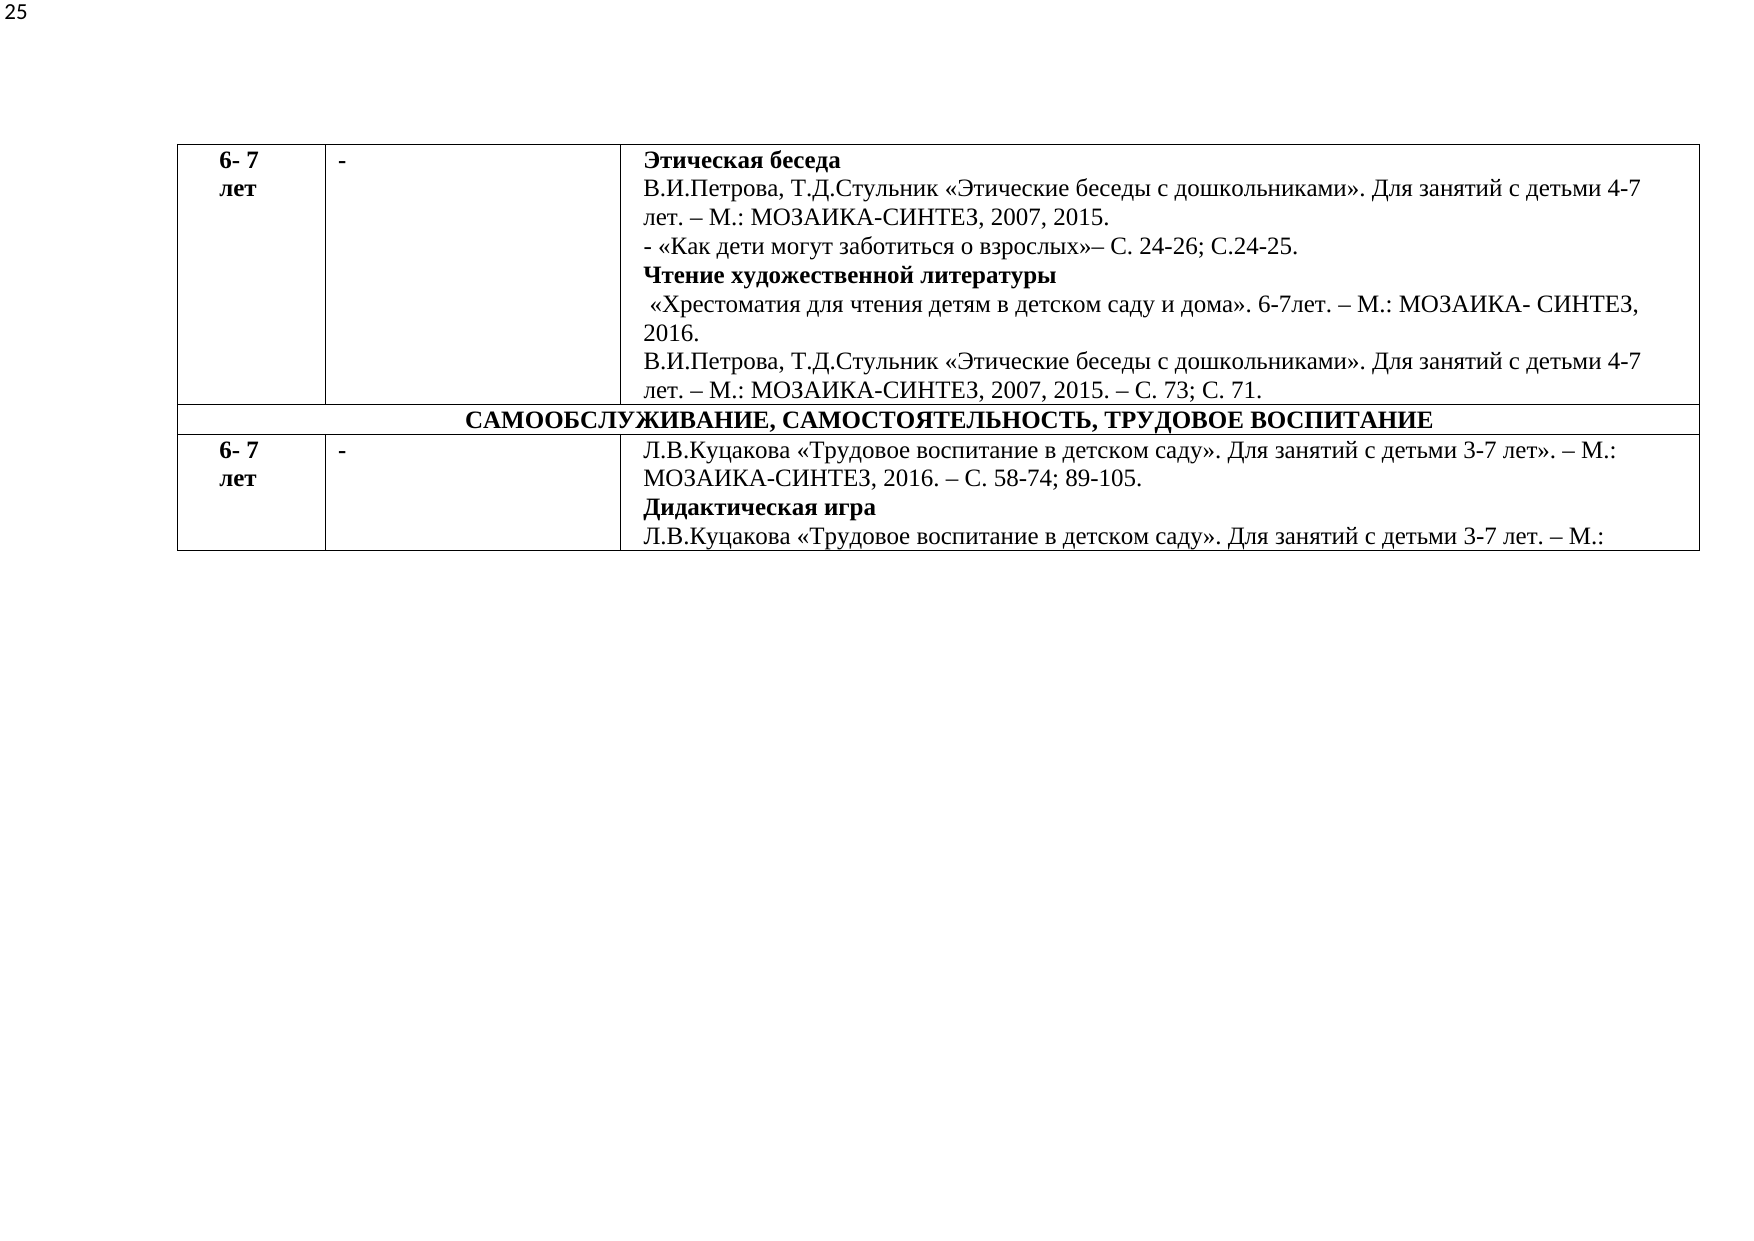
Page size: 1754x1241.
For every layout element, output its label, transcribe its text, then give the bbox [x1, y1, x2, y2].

table_header - [326, 145, 620, 404]
table_cell 6- 7 лет [178, 435, 325, 550]
table_cell Л.В.Куцакова «Трудовое воспитание в детском саду». Для занятий с детьми 3-7 лет». – М.: МОЗАИКА-СИНТЕЗ, 2016. – С. 58-74; 89-105. Дидактическая игра Л.В.Куцакова «Трудовое воспитание в детском саду». Для занятий с детьми 3-7 лет. – М.: [621, 435, 1699, 550]
table_header Этическая беседа В.И.Петрова, Т.Д.Стульник «Этические беседы с дошкольниками». Для занятий с детьми 4-7 лет. – М.: МОЗАИКА-СИНТЕЗ, 2007, 2015. - «Как дети могут заботиться о взрослых»– С. 24-26; С.24-25. Чтение художественной литературы «Хрестоматия для чтения детям в детском саду и дома». 6-7лет. – М.: МОЗАИКА- СИНТЕЗ, 2016. В.И.Петрова, Т.Д.Стульник «Этические беседы с дошкольниками». Для занятий с детьми 4-7 лет. – М.: МОЗАИКА-СИНТЕЗ, 2007, 2015. – С. 73; С. 71. [621, 145, 1699, 404]
table_cell САМООБСЛУЖИВАНИЕ, САМОСТОЯТЕЛЬНОСТЬ, ТРУДОВОЕ ВОСПИТАНИЕ [178, 405, 1699, 434]
table_cell - [326, 435, 620, 550]
table_header 6- 7 лет [178, 145, 325, 404]
